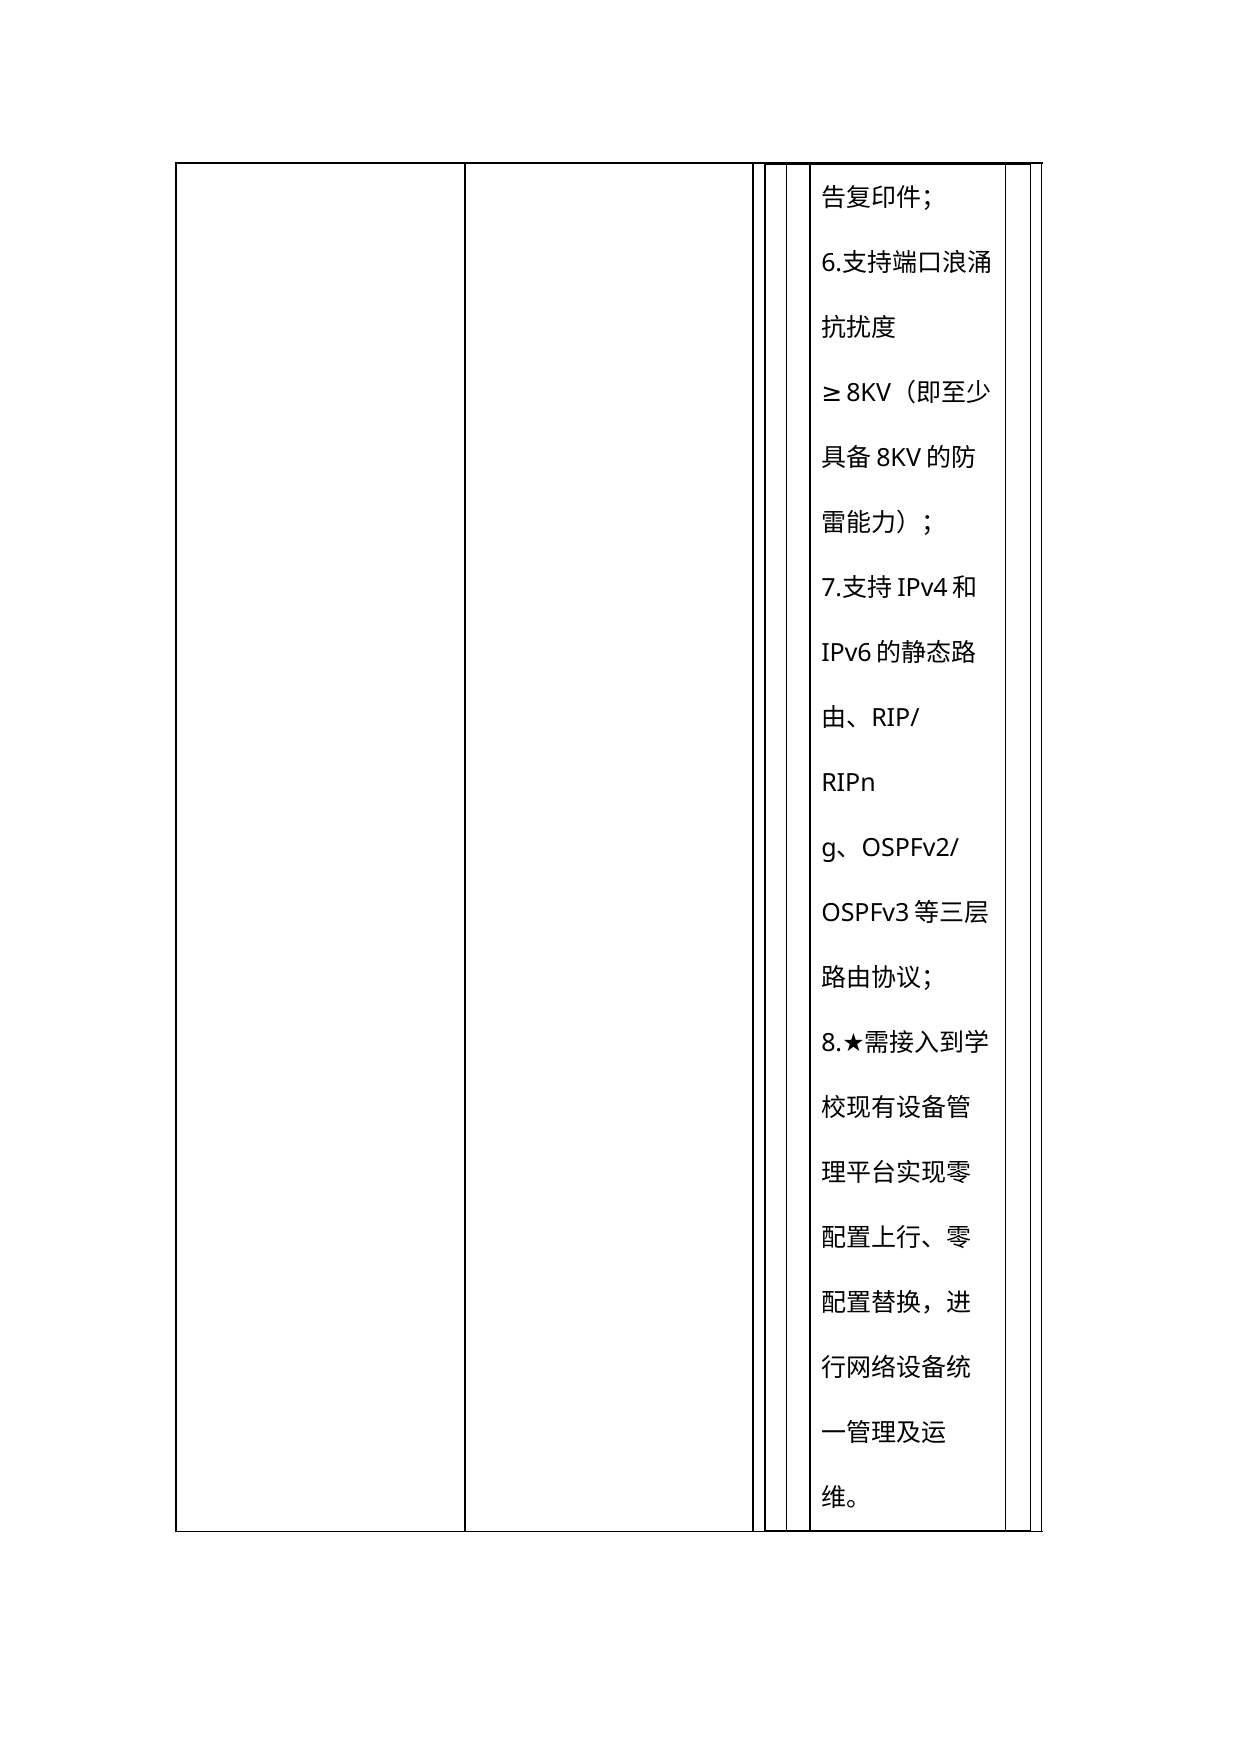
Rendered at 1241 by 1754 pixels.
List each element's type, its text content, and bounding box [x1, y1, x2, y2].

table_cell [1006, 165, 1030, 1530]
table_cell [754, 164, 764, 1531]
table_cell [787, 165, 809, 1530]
table_cell [466, 164, 752, 1531]
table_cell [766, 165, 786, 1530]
table_cell 1 [177, 164, 464, 1531]
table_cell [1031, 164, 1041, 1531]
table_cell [811, 165, 1005, 1530]
